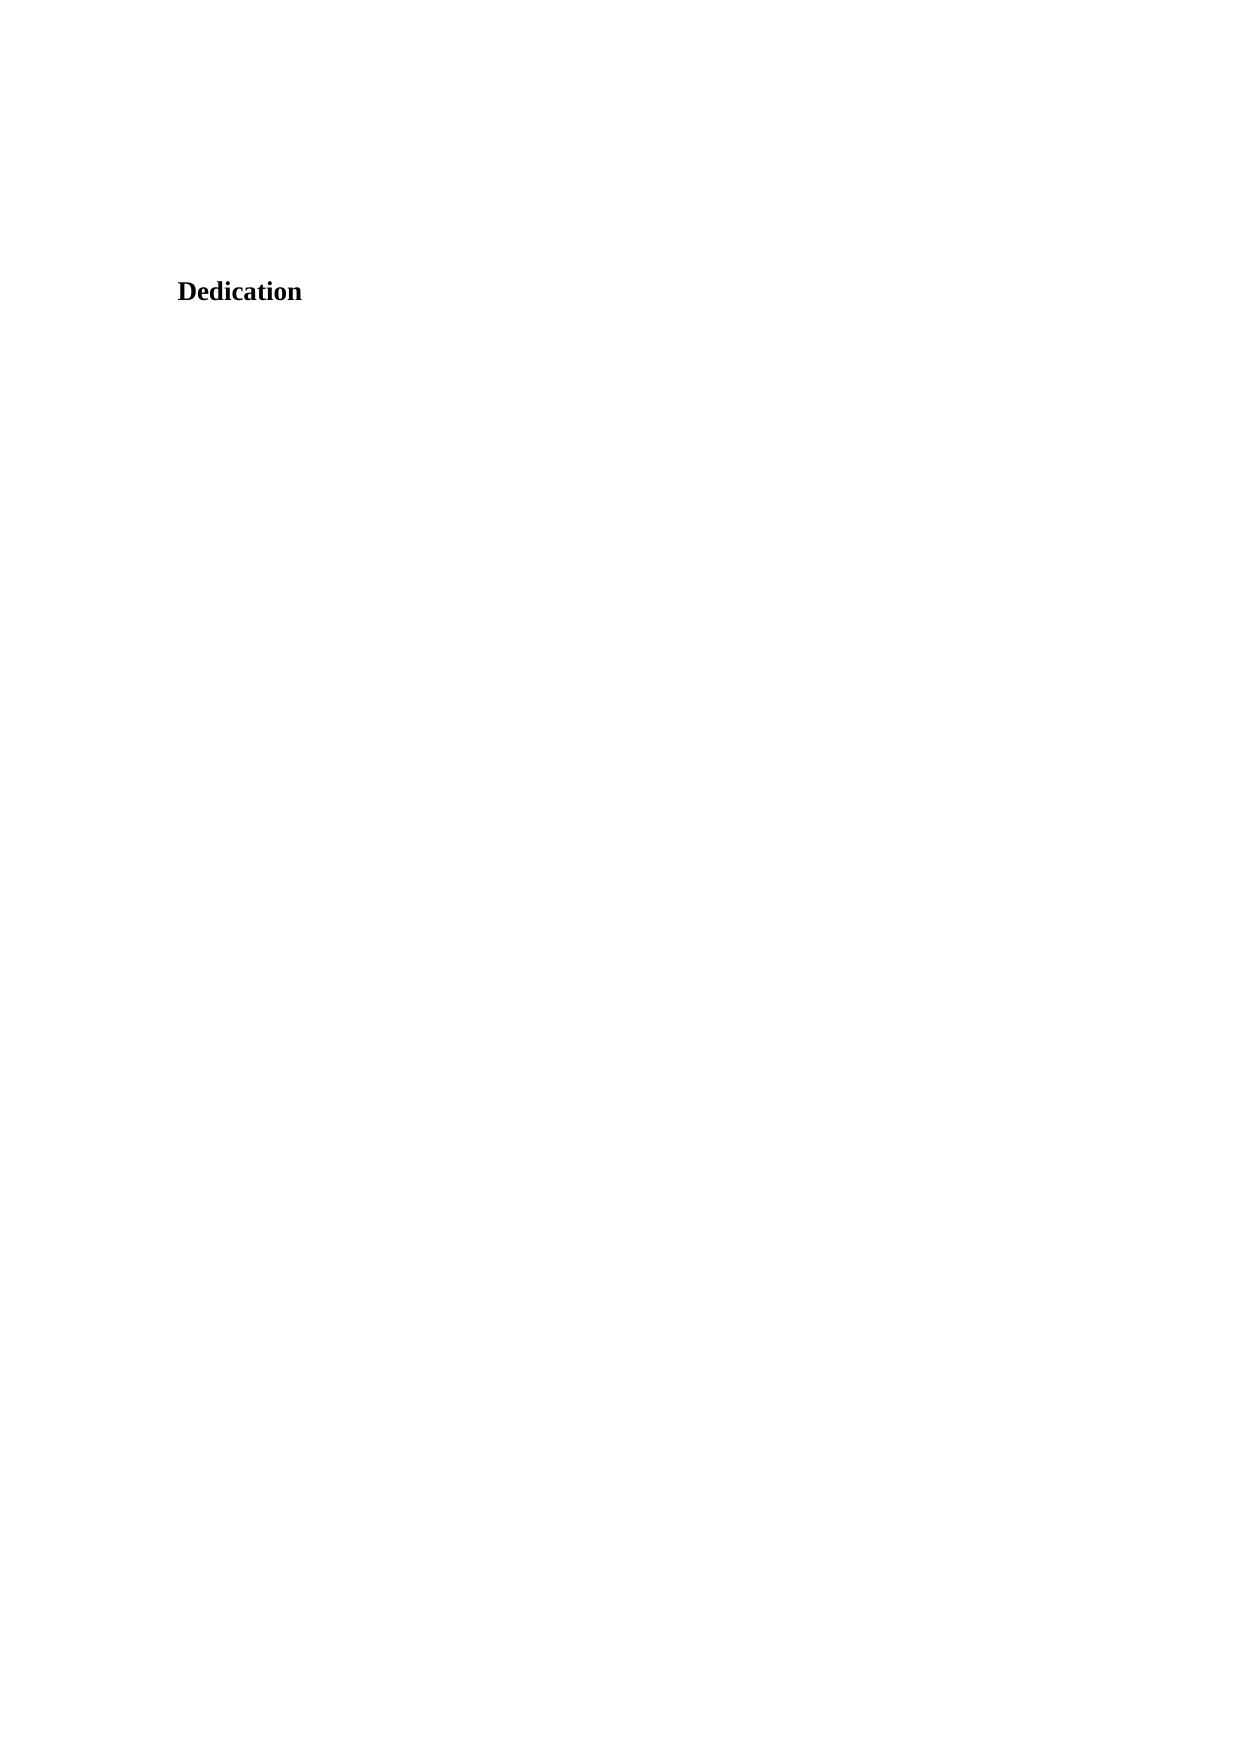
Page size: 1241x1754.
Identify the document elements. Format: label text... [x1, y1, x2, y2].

text Dedication [177, 275, 1063, 307]
